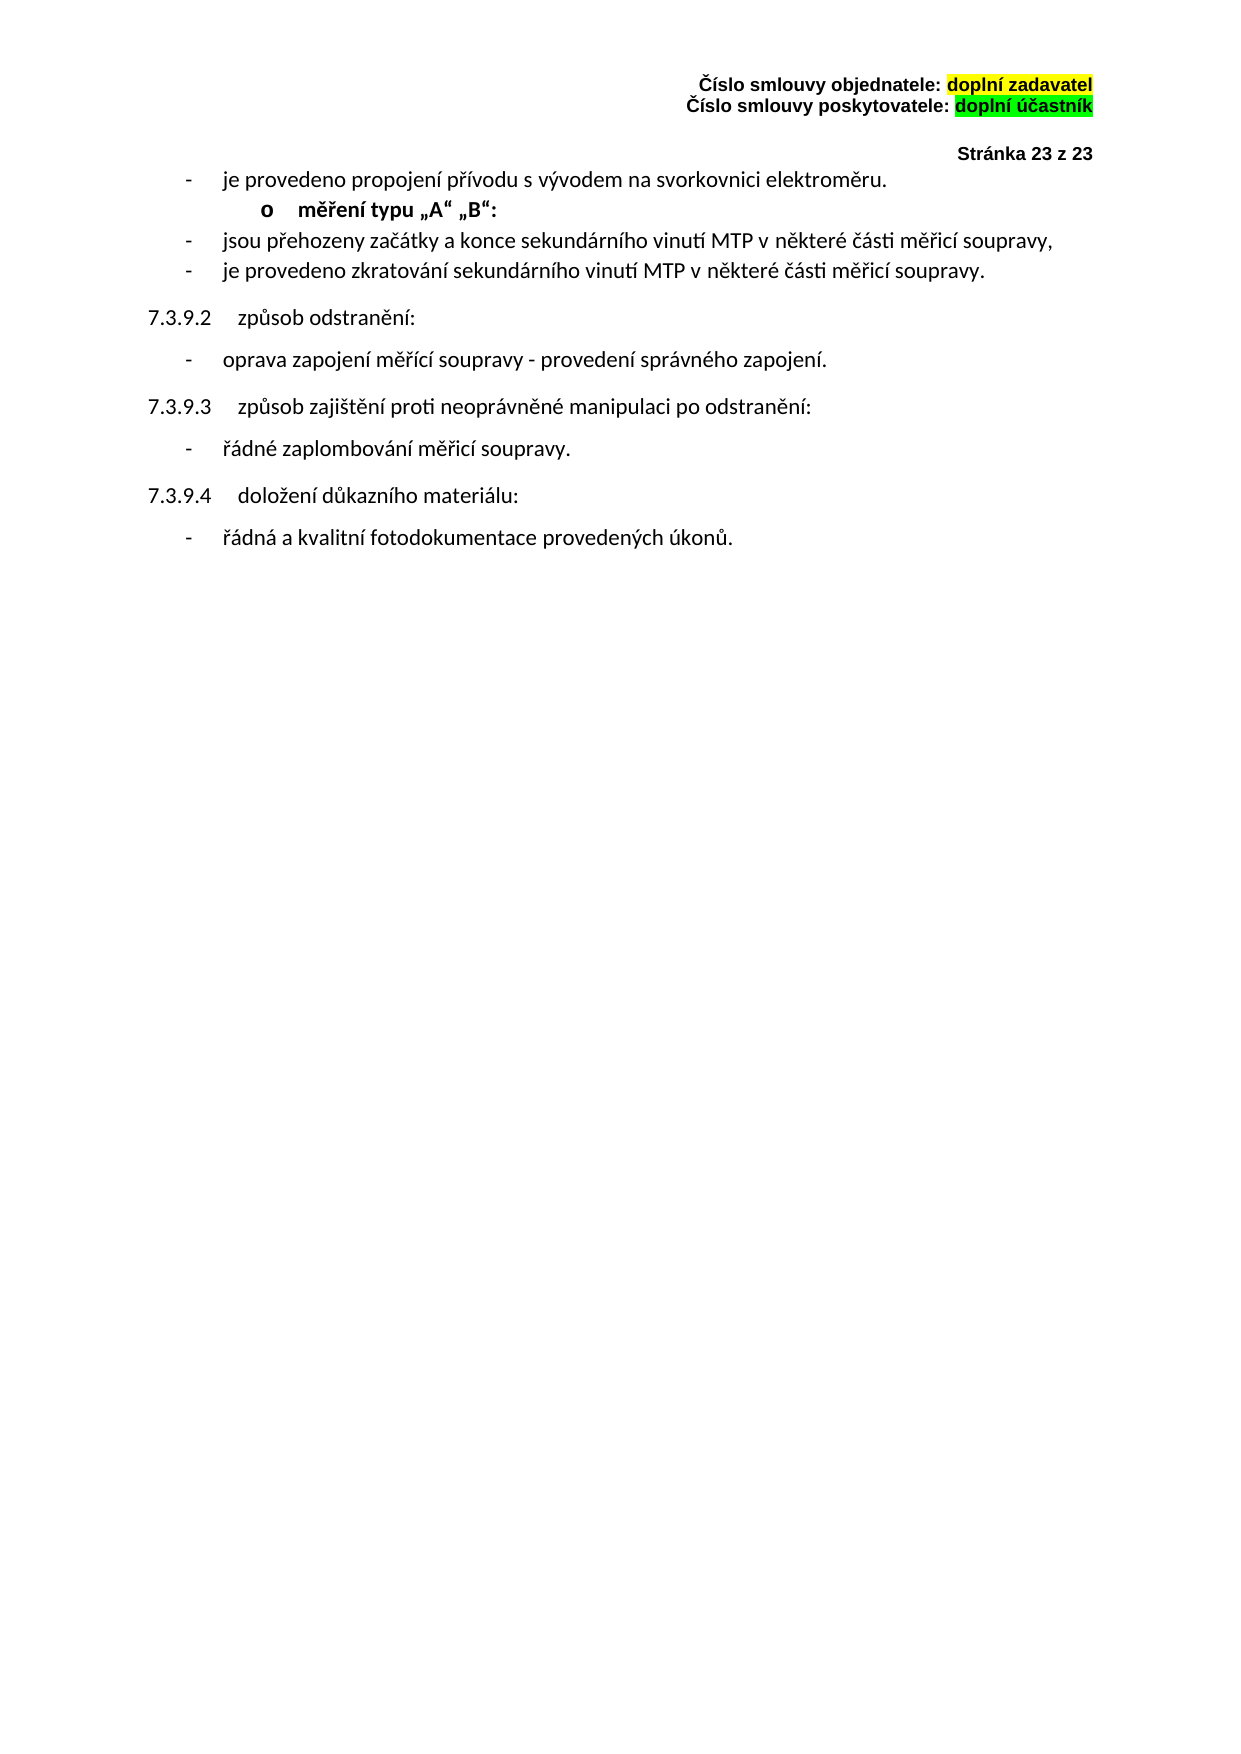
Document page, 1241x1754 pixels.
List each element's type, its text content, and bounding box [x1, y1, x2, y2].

list měření typu „A“ „B“: [260, 195, 1093, 224]
list je provedeno zkratování sekundárního vinutí MTP v některé části měřicí soupravy. [185, 257, 1093, 285]
subtitle způsob zajištění proti neoprávněné manipulaci po odstranění: [148, 392, 1093, 420]
subtitle způsob odstranění: [148, 303, 1093, 332]
list je provedeno propojení přívodu s vývodem na svorkovnici elektroměru. [185, 165, 1093, 193]
list řádná a kvalitní fotodokumentace provedených úkonů. [185, 523, 1093, 551]
subtitle doložení důkazního materiálu: [148, 481, 1093, 509]
list jsou přehozeny začátky a konce sekundárního vinutí MTP v některé části měřicí soupravy, [185, 226, 1093, 254]
list oprava zapojení měřící soupravy - provedení správného zapojení. [185, 346, 1093, 373]
list řádné zaplombování měřicí soupravy. [185, 434, 1093, 462]
